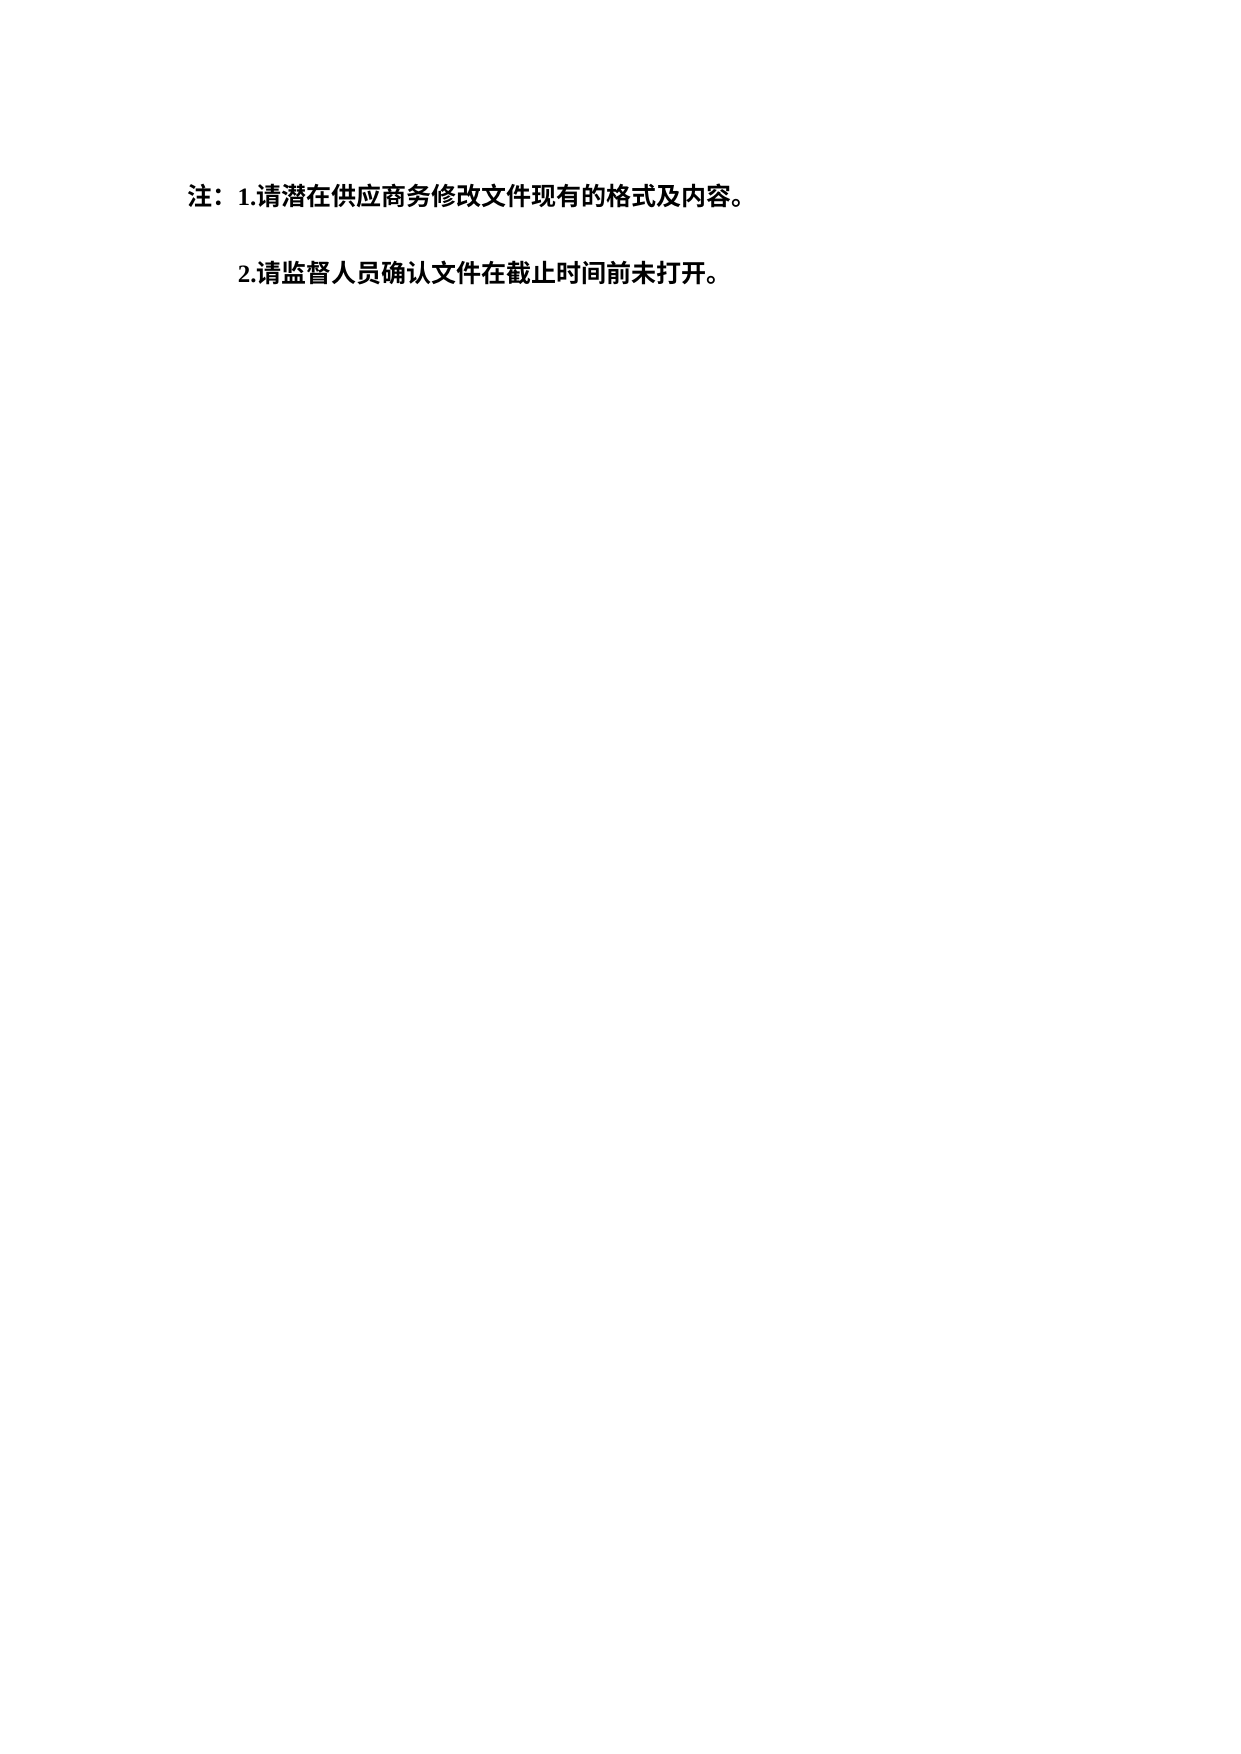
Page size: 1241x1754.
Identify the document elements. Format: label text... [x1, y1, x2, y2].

text 2.请监督人员确认文件在截止时间前未打开。 [187, 239, 1053, 304]
text 注：1.请潜在供应商务修改文件现有的格式及内容。 [187, 162, 1053, 227]
